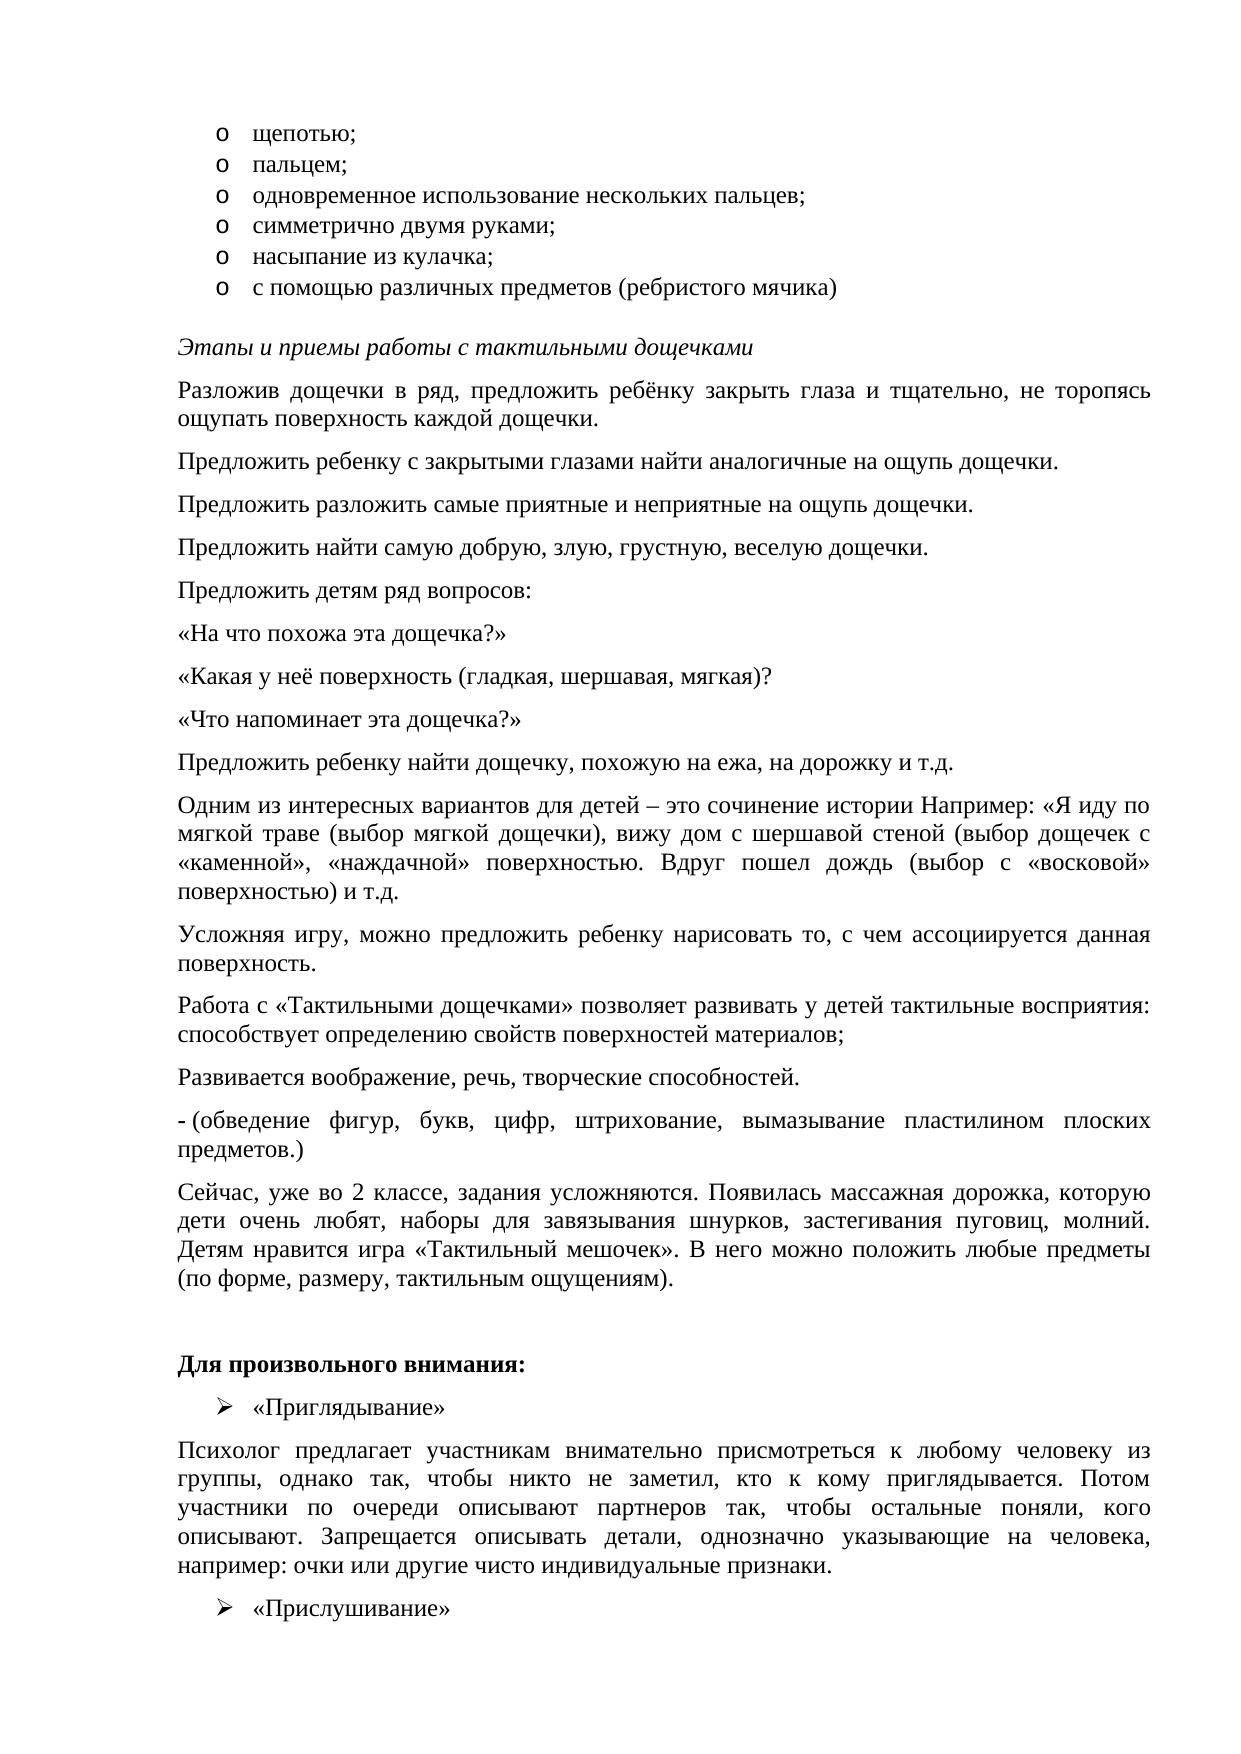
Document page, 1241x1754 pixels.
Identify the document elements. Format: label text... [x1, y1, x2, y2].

text Одним из интересных вариантов для детей – это сочинение истории Например: «Я иду по мягкой траве (выбор мягкой дощечки), вижу дом с шершавой стеной (выбор дощечек с «каменной», «наждачной» поверхностью. Вдруг пошел дождь (выбор с «восковой» поверхностью) и т.д. [177, 790, 1152, 905]
text Развивается воображение, речь, творческие способностей. [177, 1062, 1152, 1091]
list насыпание из кулачка; [215, 241, 1152, 272]
text Усложняя игру, можно предложить ребенку нарисовать то, с чем ассоциируется данная поверхность. [177, 919, 1152, 976]
text - (обведение фигур, букв, цифр, штрихование, вымазывание пластилином плоских предметов.) [177, 1105, 1152, 1163]
list с помощью различных предметов (ребристого мячика) [215, 272, 1152, 303]
text «На что похожа эта дощечка?» [177, 618, 1152, 647]
list симметрично двумя руками; [215, 211, 1152, 241]
list одновременное использование нескольких пальцев; [215, 180, 1152, 211]
text «Что напоминает эта дощечка?» [177, 704, 1152, 733]
text Предложить ребенку с закрытыми глазами найти аналогичные на ощупь дощечки. [177, 446, 1152, 475]
list «Приглядывание» [215, 1392, 1152, 1421]
text Предложить разложить самые приятные и неприятные на ощупь дощечки. [177, 489, 1152, 518]
text Сейчас, уже во 2 классе, задания усложняются. Появилась массажная дорожка, которую дети очень любят, наборы для завязывания шнурков, застегивания пуговиц, молний. Детям нравится игра «Тактильный мешочек». В него можно положить любые предметы (по форме, размеру, тактильным ощущениям). [177, 1177, 1152, 1292]
text Для произвольного внимания: [177, 1349, 1152, 1378]
list пальцем; [215, 149, 1152, 180]
text Предложить детям ряд вопросов: [177, 575, 1152, 604]
text Разложив дощечки в ряд, предложить ребёнку закрыть глаза и тщательно, не торопясь ощупать поверхность каждой дощечки. [177, 375, 1152, 432]
text Предложить ребенку найти дощечку, похожую на ежа, на дорожку и т.д. [177, 747, 1152, 776]
text Предложить найти самую добрую, злую, грустную, веселую дощечки. [177, 532, 1152, 561]
list щепотью; [215, 118, 1152, 149]
text Психолог предлагает участникам внимательно присмотреться к любому человеку из группы, однако так, чтобы никто не заметил, кто к кому приглядывается. Потом участники по очереди описывают партнеров так, чтобы остальные поняли, кого описывают. Запрещается описывать детали, однозначно указывающие на человека, например: очки или другие чисто индивидуальные признаки. [177, 1435, 1152, 1578]
text Этапы и приемы работы с тактильными дощечками [177, 332, 1152, 361]
text Работа с «Тактильными дощечками» позволяет развивать у детей тактильные восприятия: способствует определению свойств поверхностей материалов; [177, 991, 1152, 1048]
text «Какая у неё поверхность (гладкая, шершавая, мягкая)? [177, 661, 1152, 690]
list «Прислушивание» [215, 1593, 1152, 1621]
